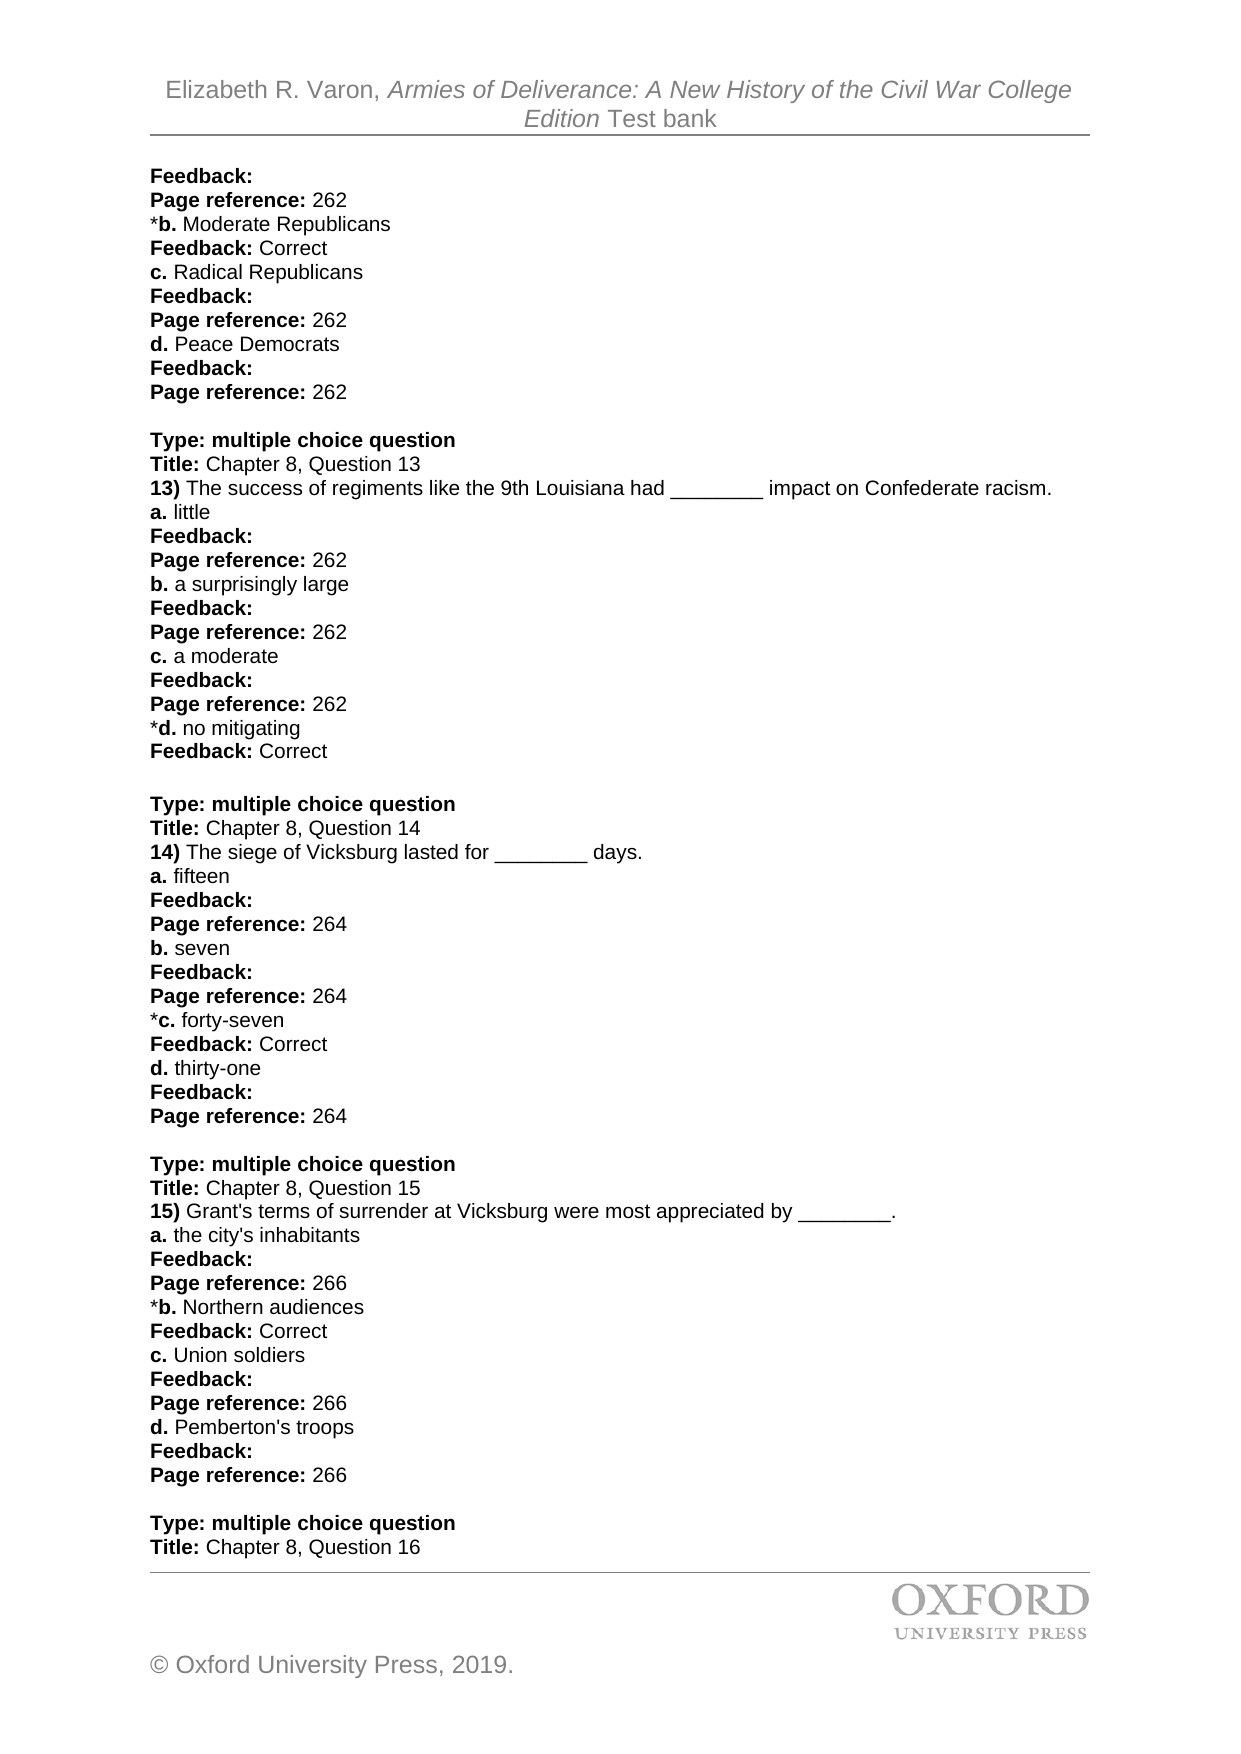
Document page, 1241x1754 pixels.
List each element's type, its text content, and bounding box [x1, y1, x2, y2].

text Feedback: Page reference: 264 [150, 960, 1090, 1008]
text Feedback: Page reference: 262 [150, 667, 1090, 715]
text Type: multiple choice question [150, 1151, 1090, 1175]
text Title: Chapter 8, Question 14 [150, 816, 1090, 840]
text Feedback: Correct c. Union soldiers [150, 1319, 1090, 1367]
text d. Peace Democrats [150, 332, 1090, 356]
text *b. Northern audiences [150, 1295, 1090, 1319]
text a. fifteen [150, 864, 1090, 888]
text d. Pemberton's troops [150, 1415, 1090, 1439]
text Type: multiple choice question [150, 1511, 1090, 1535]
text Feedback: Page reference: 262 [150, 524, 1090, 572]
text Feedback: Page reference: 266 [150, 1439, 1090, 1487]
text Title: Chapter 8, Question 15 [150, 1175, 1090, 1199]
picture [890, 1575, 1091, 1651]
text Title: Chapter 8, Question 16 [150, 1535, 1090, 1559]
text Type: multiple choice question [150, 792, 1090, 816]
text c. a moderate [150, 643, 1090, 667]
text Title: Chapter 8, Question 13 [150, 452, 1090, 476]
text Feedback: Page reference: 264 [150, 1079, 1090, 1127]
text 13) The success of regiments like the 9th Louisiana had ________ impact on Confederate racism. [150, 476, 1090, 500]
text Feedback: Page reference: 262 [150, 596, 1090, 643]
text Type: multiple choice question [150, 428, 1090, 452]
text *b. Moderate Republicans [150, 212, 1090, 236]
text *c. forty-seven [150, 1008, 1090, 1032]
text Feedback: Page reference: 266 [150, 1367, 1090, 1415]
text Feedback: Page reference: 262 [150, 356, 1090, 404]
text *d. no mitigating [150, 715, 1090, 739]
text Feedback: Correct d. thirty-one [150, 1032, 1090, 1079]
text b. seven [150, 936, 1090, 960]
text b. a surprisingly large [150, 572, 1090, 596]
text Feedback: Correct [150, 739, 1090, 792]
text a. little [150, 500, 1090, 524]
text 15) Grant's terms of surrender at Vicksburg were most appreciated by ________. [150, 1199, 1090, 1223]
text a. the city's inhabitants [150, 1223, 1090, 1247]
text Feedback: Page reference: 266 [150, 1247, 1090, 1295]
text Feedback: Correct c. Radical Republicans [150, 236, 1090, 284]
text Feedback: Page reference: 262 [150, 164, 1090, 212]
text Feedback: Page reference: 262 [150, 284, 1090, 332]
text 14) The siege of Vicksburg lasted for ________ days. [150, 840, 1090, 864]
text Feedback: Page reference: 264 [150, 888, 1090, 936]
